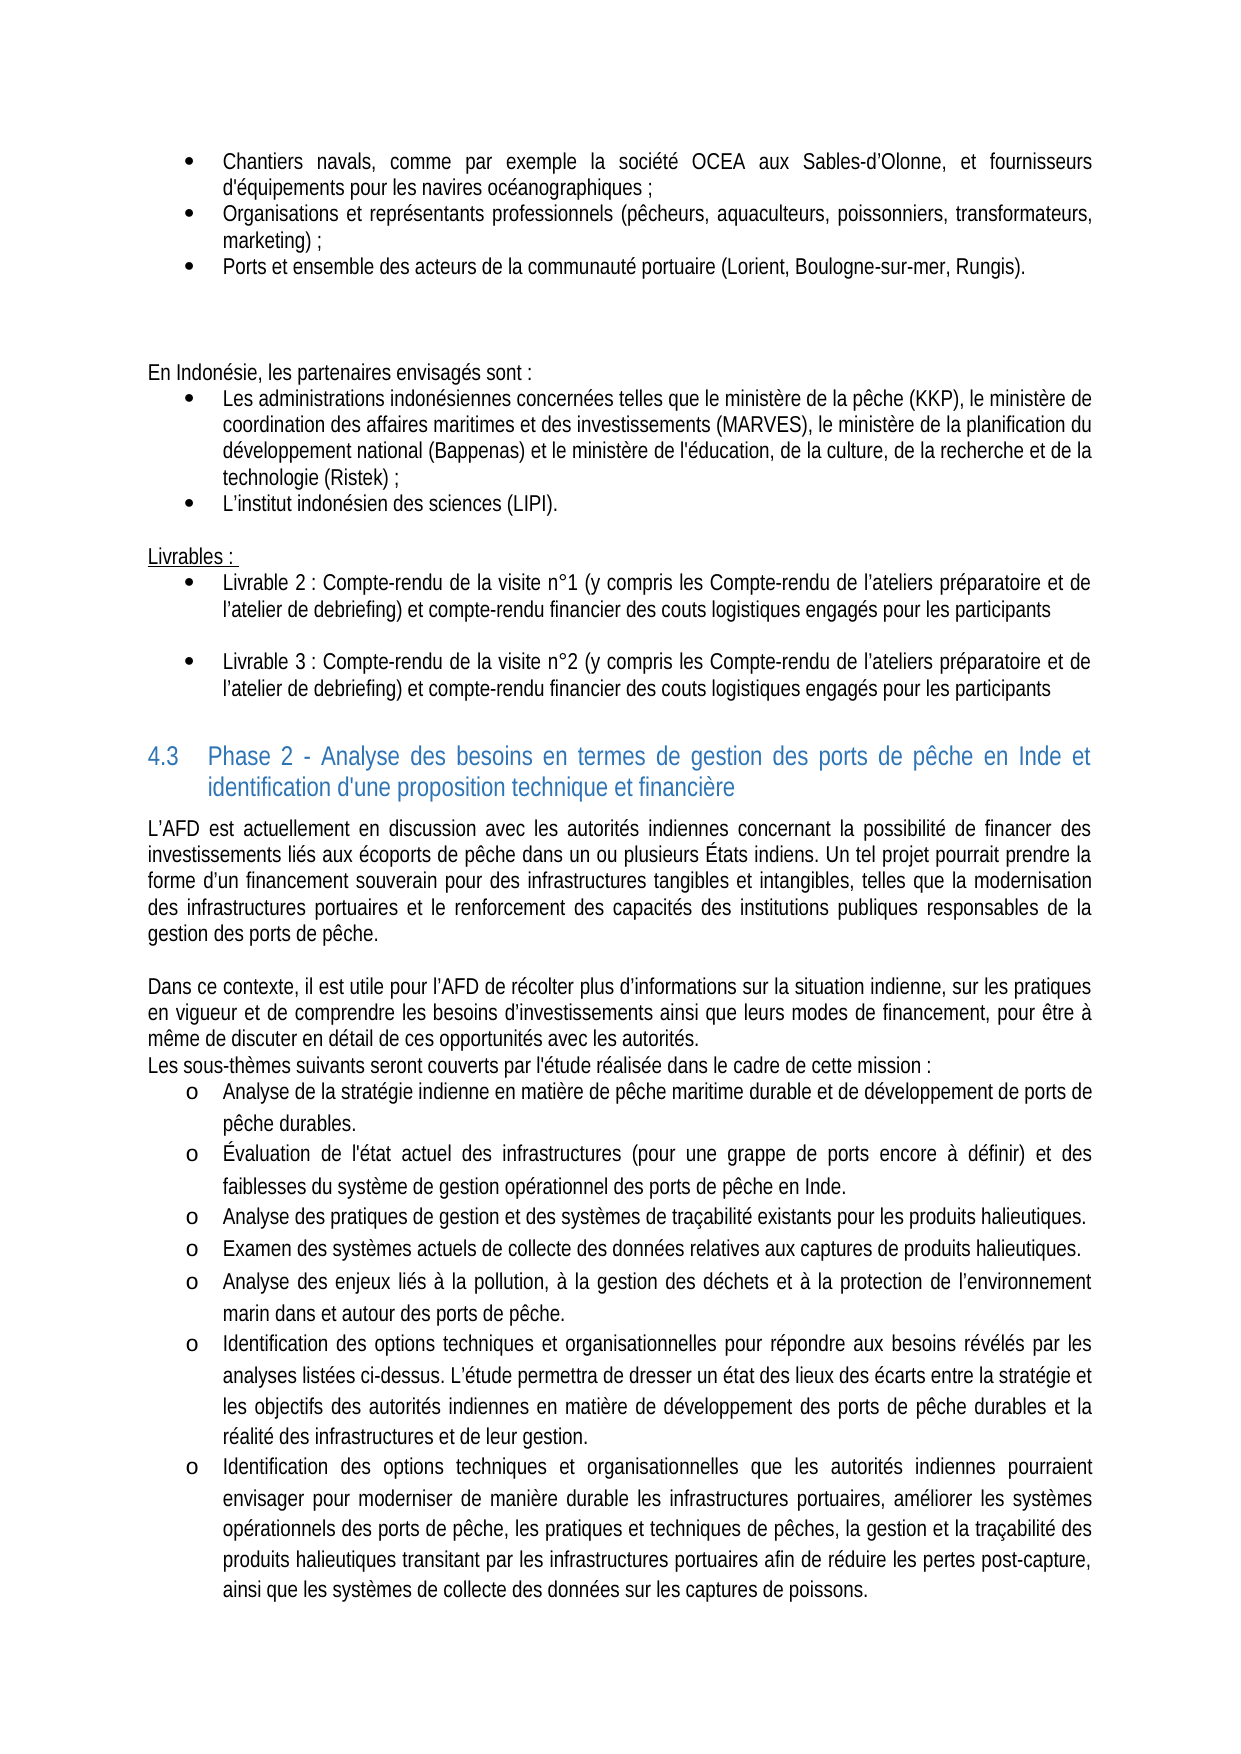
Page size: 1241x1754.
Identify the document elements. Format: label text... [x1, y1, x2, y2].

list Les administrations indonésiennes concernées telles que le ministère de la pêche (KKP), le ministère de coordination des affaires maritimes et des investissements (MARVES), le ministère de la planification du développement national (Bappenas) et le ministère de l'éducation, de la culture, de la recherche et de la technologie (Ristek) ; [185, 385, 1093, 490]
list Identification des options techniques et organisationnelles que les autorités indiennes pourraient envisager pour moderniser de manière durable les infrastructures portuaires, améliorer les systèmes opérationnels des ports de pêche, les pratiques et techniques de pêches, la gestion et la traçabilité des produits halieutiques transitant par les infrastructures portuaires afin de réduire les pertes post-capture, ainsi que les systèmes de collecte des données sur les captures de poissons. [185, 1453, 1093, 1602]
list Analyse des enjeux liés à la pollution, à la gestion des déchets et à la protection de l’environnement marin dans et autour des ports de pêche. [185, 1268, 1093, 1326]
list Analyse de la stratégie indienne en matière de pêche maritime durable et de développement de ports de pêche durables. [185, 1078, 1093, 1137]
list Ports et ensemble des acteurs de la communauté portuaire (Lorient, Boulogne-sur-mer, Rungis). [185, 253, 1093, 279]
list Livrable 3 : Compte-rendu de la visite n°2 (y compris les Compte-rendu de l’ateliers préparatoire et de l’atelier de debriefing) et compte-rendu financier des couts logistiques engagés pour les participants [185, 648, 1093, 701]
text Dans ce contexte, il est utile pour l’AFD de récolter plus d’informations sur la situation indienne, sur les pratiques en vigueur et de comprendre les besoins d’investissements ainsi que leurs modes de financement, pour être à même de discuter en détail de ces opportunités avec les autorités. [148, 973, 1093, 1052]
list Examen des systèmes actuels de collecte des données relatives aux captures de produits halieutiques. [185, 1235, 1093, 1264]
list Chantiers navals, comme par exemple la société OCEA aux Sables-d’Olonne, et fournisseurs d'équipements pour les navires océanographiques ; [185, 148, 1093, 200]
text En Indonésie, les partenaires envisagés sont : [148, 358, 1093, 385]
subtitle Phase 2 - Analyse des besoins en termes de gestion des ports de pêche en Inde et identification d'une proposition technique et financière [148, 740, 1093, 802]
list L’institut indonésien des sciences (LIPI). [185, 490, 1093, 517]
list Identification des options techniques et organisationnelles pour répondre aux besoins révélés par les analyses listées ci-dessus. L’étude permettra de dresser un état des lieux des écarts entre la stratégie et les objectifs des autorités indiennes en matière de développement des ports de pêche durables et la réalité des infrastructures et de leur gestion. [185, 1330, 1093, 1449]
text L’AFD est actuellement en discussion avec les autorités indiennes concernant la possibilité de financer des investissements liés aux écoports de pêche dans un ou plusieurs États indiens. Un tel projet pourrait prendre la forme d’un financement souverain pour des infrastructures tangibles et intangibles, telles que la modernisation des infrastructures portuaires et le renforcement des capacités des institutions publiques responsables de la gestion des ports de pêche. [148, 814, 1093, 946]
list Analyse des pratiques de gestion et des systèmes de traçabilité existants pour les produits halieutiques. [185, 1203, 1093, 1231]
list Livrable 2 : Compte-rendu de la visite n°1 (y compris les Compte-rendu de l’ateliers préparatoire et de l’atelier de debriefing) et compte-rendu financier des couts logistiques engagés pour les participants [185, 569, 1093, 622]
text Livrables : [148, 543, 1093, 569]
list Organisations et représentants professionnels (pêcheurs, aquaculteurs, poissonniers, transformateurs, marketing) ; [185, 200, 1093, 253]
list Évaluation de l'état actuel des infrastructures (pour une grappe de ports encore à définir) et des faiblesses du système de gestion opérationnel des ports de pêche en Inde. [185, 1140, 1093, 1199]
text Les sous-thèmes suivants seront couverts par l'étude réalisée dans le cadre de cette mission : [148, 1052, 1093, 1078]
